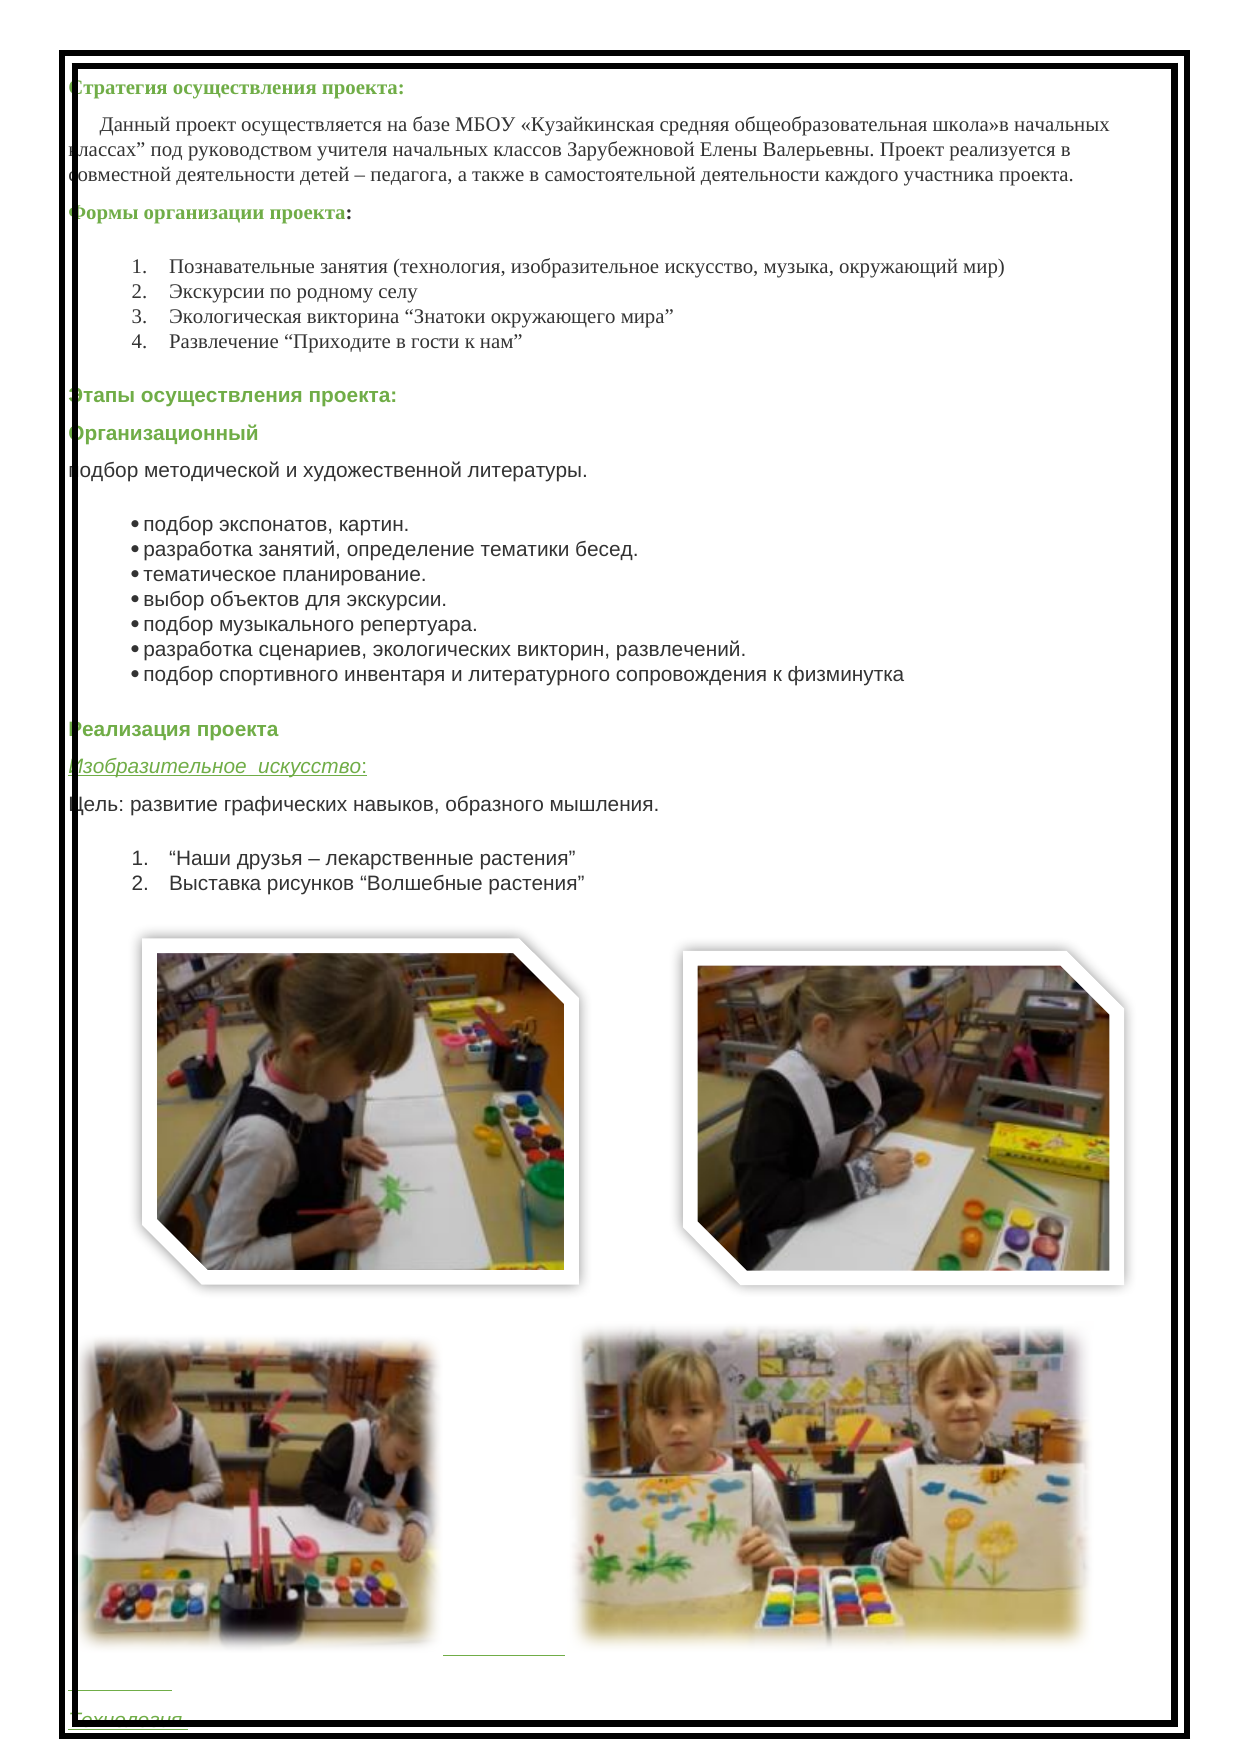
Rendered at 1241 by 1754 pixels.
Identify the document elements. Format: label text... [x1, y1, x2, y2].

picture [597, 1351, 1064, 1624]
list Познавательные занятия (технология, изобразительное искусство, музыка, окружающий мир) [131, 253, 1167, 278]
list подбор музыкального репертуара. [131, 611, 1167, 636]
text Данный проект осуществляется на базе МБОУ «Кузайкинская средняя общеобразовательная школа»в начальных классах” под руководством учителя начальных классов Зарубежновой Елены Валерьевны. Проект реализуется в совместной деятельности детей – педагога, а также в самостоятельной деятельности каждого участника проекта. [78, 111, 1167, 186]
list подбор спортивного инвентаря и литературного сопровождения к физминутка [131, 661, 1167, 686]
text Формы организации проекта: [78, 199, 1167, 224]
list разработка сценариев, экологических викторин, развлечений. [131, 636, 1167, 661]
list выбор объектов для экскурсии. [131, 586, 1167, 611]
list разработка занятий, определение тематики бесед. [131, 536, 1167, 561]
text Стратегия осуществления проекта: [78, 74, 1167, 99]
text подбор методической и художественной литературы. [78, 457, 1167, 482]
text Технология [68, 1707, 1167, 1732]
list подбор экспонатов, картин. [131, 511, 1167, 536]
text Цель: развитие графических навыков, образного мышления. [78, 791, 1167, 816]
list тематическое планирование. [131, 561, 1167, 586]
text Реализация проекта [78, 716, 1167, 741]
text Изобразительное искусство: [78, 753, 1167, 778]
list Развлечение “Приходите в гости к нам” [131, 328, 1167, 353]
text Этапы осуществления проекта: [78, 382, 1167, 407]
picture [698, 966, 1109, 1270]
list Выставка рисунков “Волшебные растения” [131, 870, 1167, 895]
picture [157, 954, 564, 1270]
picture [100, 1362, 415, 1625]
list Экологическая викторина “Знатоки окружающего мира” [131, 303, 1167, 328]
list “Наши друзья – лекарственные растения” [131, 845, 1167, 870]
text Организационный [78, 420, 1167, 445]
list Экскурсии по родному селу [131, 278, 1167, 303]
